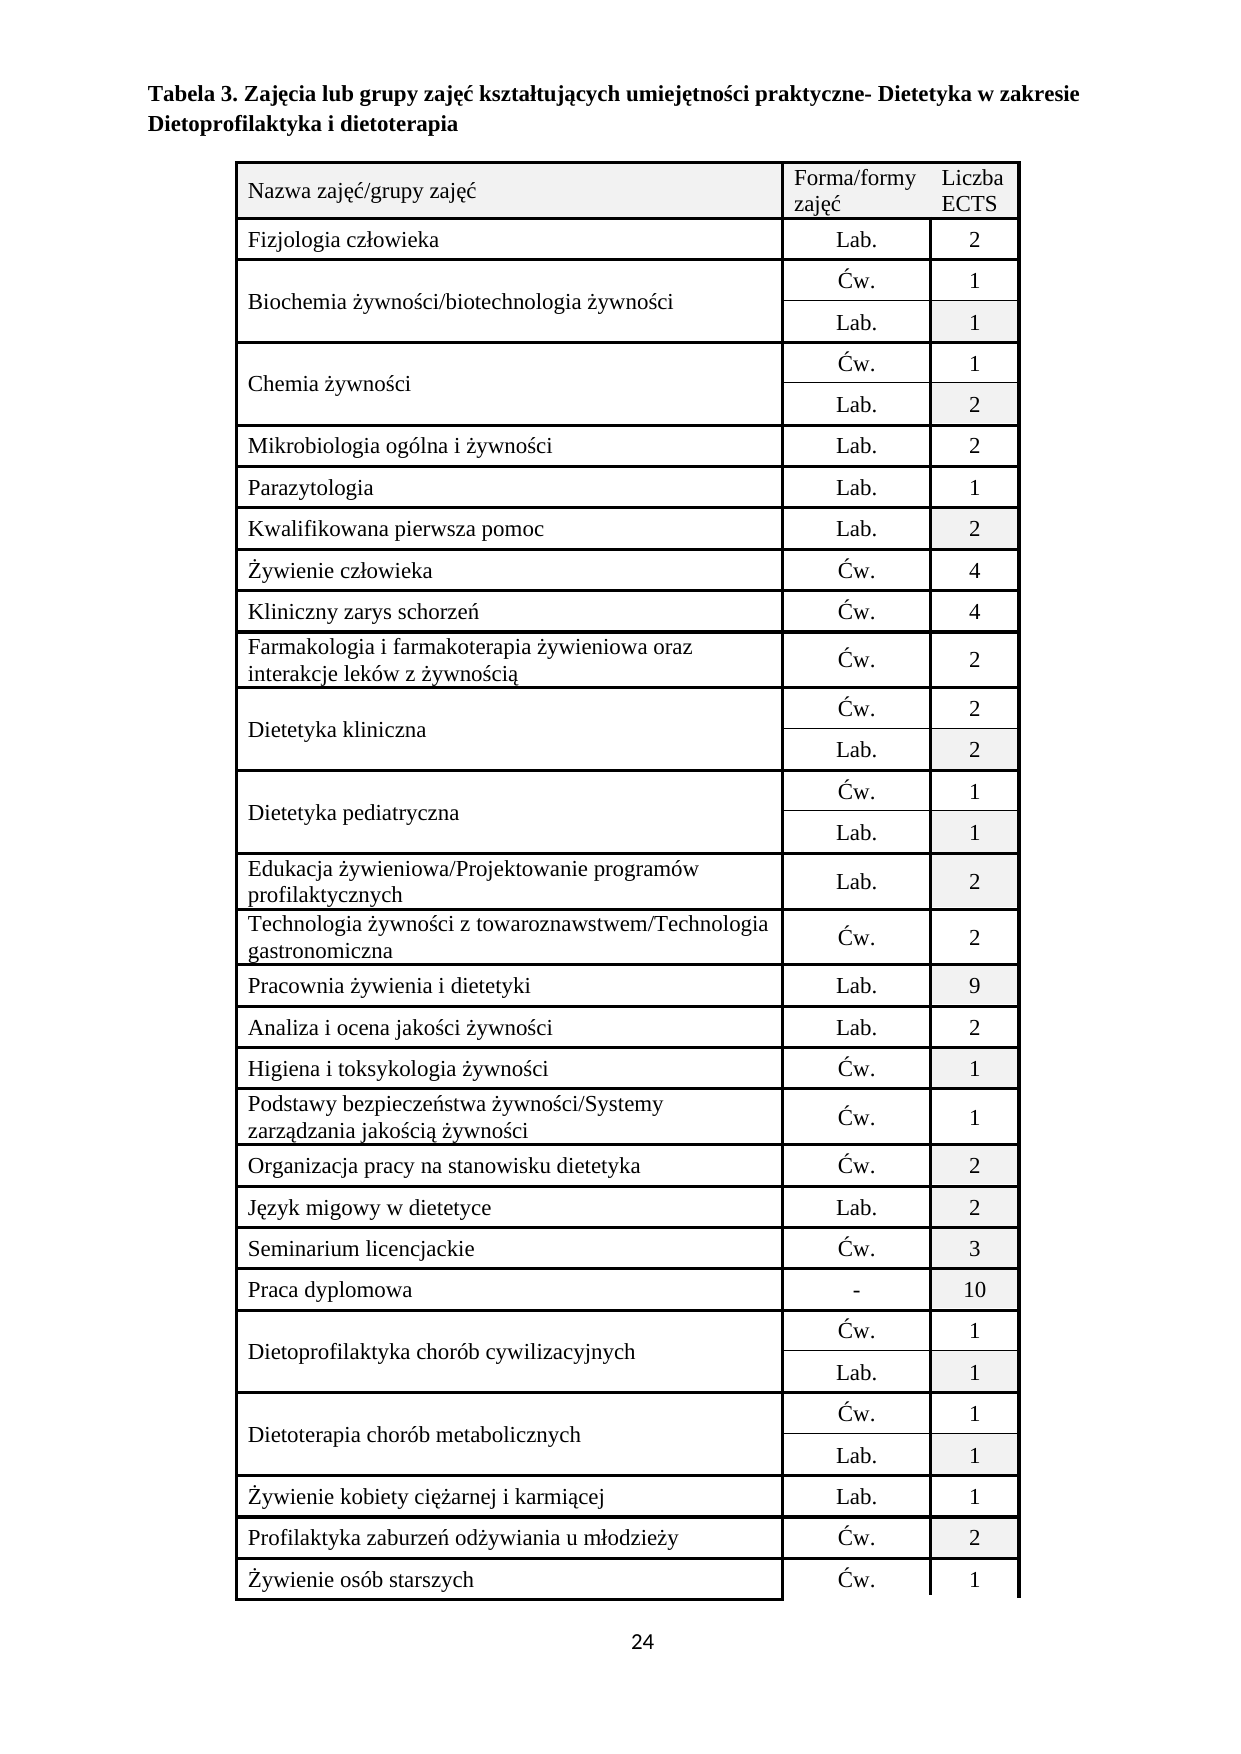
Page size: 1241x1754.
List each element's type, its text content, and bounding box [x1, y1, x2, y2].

table_cell Lab. [784, 301, 929, 341]
table_cell Higiena i toksykologia żywności [238, 1049, 781, 1087]
table_cell - [784, 1270, 929, 1308]
table_cell Organizacja pracy na stanowisku dietetyka [238, 1146, 781, 1184]
table_cell Dietetyka kliniczna [238, 689, 781, 769]
table_cell 1 [932, 344, 1017, 382]
table_cell 1 [932, 1477, 1017, 1515]
table_cell Lab. [784, 1351, 929, 1391]
table_cell 2 [932, 689, 1017, 727]
table_cell Ćw. [784, 1312, 929, 1350]
table_cell Seminarium licencjackie [238, 1229, 781, 1267]
table_cell Ćw. [784, 261, 929, 299]
table_cell Kliniczny zarys schorzeń [238, 592, 781, 630]
table_cell 2 [932, 634, 1017, 686]
table_cell Praca dyplomowa [238, 1270, 781, 1308]
table_cell 2 [932, 1146, 1017, 1184]
table_cell 2 [932, 911, 1017, 963]
table_cell Ćw. [784, 1519, 929, 1557]
table_cell 3 [932, 1229, 1017, 1267]
table_cell Dietetyka pediatryczna [238, 772, 781, 852]
table_cell Lab. [784, 729, 929, 769]
table_cell Ćw. [784, 551, 929, 589]
table_cell Mikrobiologia ogólna i żywności [238, 427, 781, 465]
table_cell Ćw. [784, 344, 929, 382]
table_cell 4 [932, 592, 1017, 630]
table_cell Parazytologia [238, 468, 781, 506]
table_cell Lab. [784, 220, 929, 258]
table_cell 2 [932, 855, 1017, 907]
table_cell Lab. [784, 1008, 929, 1046]
text Tabela 3. Zajęcia lub grupy zajęć kształtujących umiejętności praktyczne- Dietetyka w zakresie Dietoprofilaktyka i dietoterapia [148, 80, 1137, 136]
table_cell Ćw. [784, 592, 929, 630]
table_cell Lab. [784, 811, 929, 852]
table_cell Żywienie człowieka [238, 551, 781, 589]
table_cell Technologia żywności z towaroznawstwem/Technologia gastronomiczna [238, 911, 781, 963]
table_cell Ćw. [784, 634, 929, 686]
table_cell 1 [932, 1434, 1017, 1474]
table_cell Ćw. [784, 1560, 930, 1598]
table_header Forma/formy zajęć [784, 164, 930, 217]
table_cell 10 [932, 1270, 1017, 1308]
table_cell 1 [932, 301, 1017, 341]
table_cell 1 [932, 1090, 1017, 1143]
table_cell 1 [930, 1560, 1017, 1598]
table_cell Ćw. [784, 772, 929, 810]
table_cell 1 [932, 1394, 1017, 1433]
table_cell 1 [932, 1351, 1017, 1391]
table_cell 4 [932, 551, 1017, 589]
table_cell 2 [932, 1519, 1017, 1557]
table_cell Analiza i ocena jakości żywności [238, 1008, 781, 1046]
table_cell Język migowy w dietetyce [238, 1188, 781, 1226]
table_cell Chemia żywności [238, 344, 781, 423]
table_cell Dietoterapia chorób metabolicznych [238, 1394, 781, 1474]
table_cell Podstawy bezpieczeństwa żywności/Systemy zarządzania jakością żywności [238, 1090, 781, 1143]
table_header Nazwa zajęć/grupy zajęć [238, 164, 781, 217]
table_cell 2 [932, 383, 1017, 423]
table_cell Profilaktyka zaburzeń odżywiania u młodzieży [238, 1519, 781, 1557]
table_cell 2 [932, 1188, 1017, 1226]
table_cell 1 [932, 772, 1017, 810]
table_cell Lab. [784, 1434, 929, 1474]
table_cell Ćw. [784, 911, 929, 963]
table_cell 2 [932, 220, 1017, 258]
table_cell 1 [932, 261, 1017, 299]
table_cell Ćw. [784, 1049, 929, 1087]
table_cell Kwalifikowana pierwsza pomoc [238, 509, 781, 548]
table_cell Lab. [784, 855, 929, 907]
table_cell Fizjologia człowieka [238, 220, 781, 258]
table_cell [238, 1560, 781, 1598]
table_cell Lab. [784, 383, 929, 423]
table_cell 1 [932, 1312, 1017, 1350]
table_cell Ćw. [784, 1146, 929, 1184]
table_cell Lab. [784, 468, 929, 506]
table_cell Ćw. [784, 1090, 929, 1143]
table_cell Żywienie kobiety ciężarnej i karmiącej [238, 1477, 781, 1515]
table_cell 2 [932, 509, 1017, 548]
table_cell Lab. [784, 1188, 929, 1226]
table_cell Dietoprofilaktyka chorób cywilizacyjnych [238, 1312, 781, 1391]
table_cell 9 [932, 966, 1017, 1004]
table_cell Pracownia żywienia i dietetyki [238, 966, 781, 1004]
table_cell Biochemia żywności/biotechnologia żywności [238, 261, 781, 341]
table_cell 1 [932, 811, 1017, 852]
table_cell Lab. [784, 509, 929, 548]
table_cell Ćw. [784, 689, 929, 727]
table_cell Lab. [784, 1477, 929, 1515]
table_cell 2 [932, 1008, 1017, 1046]
table_cell Ćw. [784, 1394, 929, 1433]
table_cell Ćw. [784, 1229, 929, 1267]
table_cell 2 [932, 427, 1017, 465]
table_cell Lab. [784, 966, 929, 1004]
table_header Liczba ECTS [930, 164, 1017, 217]
table_cell 2 [932, 729, 1017, 769]
table_cell 1 [932, 468, 1017, 506]
table_cell Edukacja żywieniowa/Projektowanie programów profilaktycznych [238, 855, 781, 907]
table_cell Lab. [784, 427, 929, 465]
table_cell 1 [932, 1049, 1017, 1087]
table_cell Farmakologia i farmakoterapia żywieniowa oraz interakcje leków z żywnością [238, 634, 781, 686]
